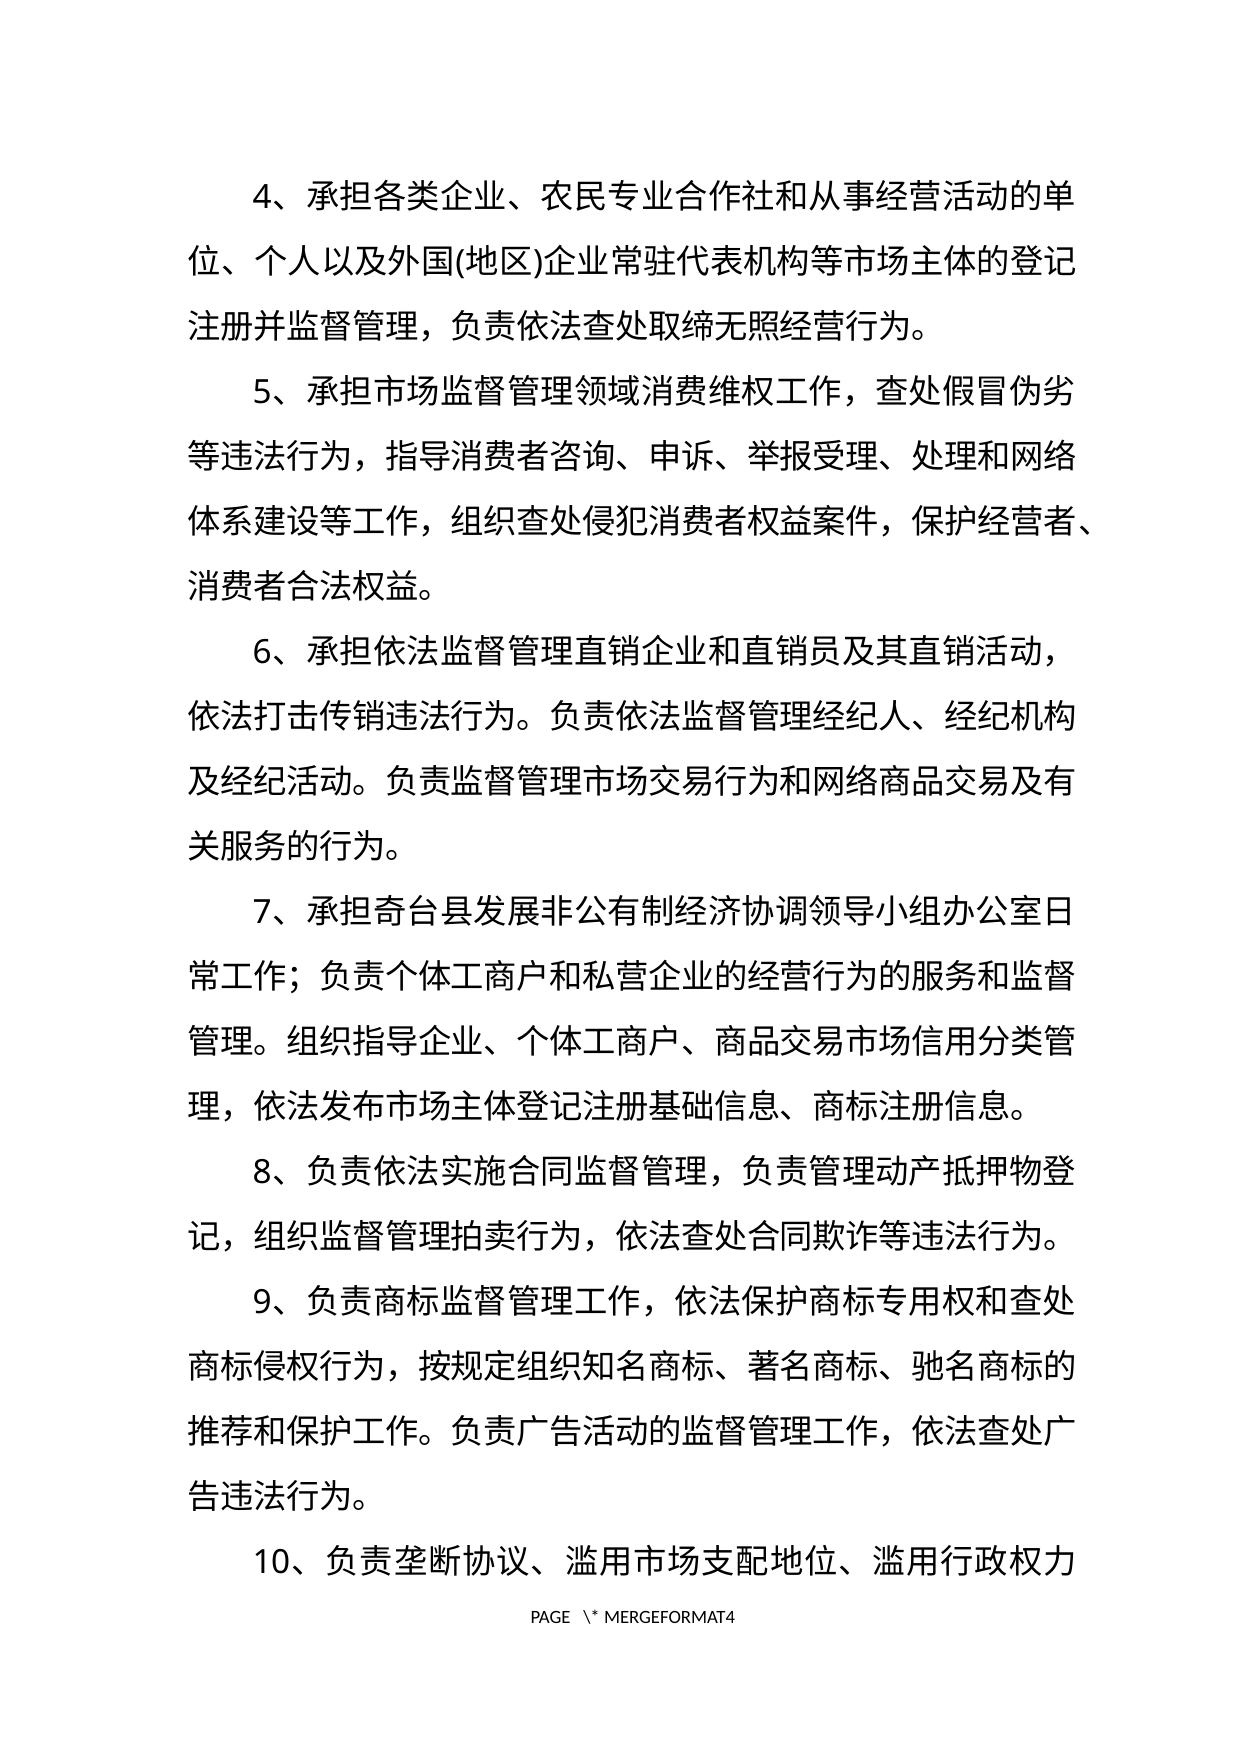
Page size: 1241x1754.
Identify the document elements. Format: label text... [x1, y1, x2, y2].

text 6、承担依法监督管理直销企业和直销员及其直销活动，依法打击传销违法行为。负责依法监督管理经纪人、经纪机构及经纪活动。负责监督管理市场交易行为和网络商品交易及有关服务的行为。 [187, 617, 1078, 877]
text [187, 1527, 1078, 1592]
text 4、承担各类企业、农民专业合作社和从事经营活动的单位、个人以及外国(地区)企业常驻代表机构等市场主体的登记注册并监督管理，负责依法查处取缔无照经营行为。 [187, 162, 1078, 357]
text 8、负责依法实施合同监督管理，负责管理动产抵押物登记，组织监督管理拍卖行为，依法查处合同欺诈等违法行为。 [187, 1137, 1078, 1267]
text 5、承担市场监督管理领域消费维权工作，查处假冒伪劣等违法行为，指导消费者咨询、申诉、举报受理、处理和网络体系建设等工作，组织查处侵犯消费者权益案件，保护经营者、消费者合法权益。 [187, 357, 1078, 617]
text 7、承担奇台县发展非公有制经济协调领导小组办公室日常工作；负责个体工商户和私营企业的经营行为的服务和监督管理。组织指导企业、个体工商户、商品交易市场信用分类管理，依法发布市场主体登记注册基础信息、商标注册信息。 [187, 877, 1078, 1137]
text 9、负责商标监督管理工作，依法保护商标专用权和查处商标侵权行为，按规定组织知名商标、著名商标、驰名商标的推荐和保护工作。负责广告活动的监督管理工作，依法查处广告违法行为。 [187, 1267, 1078, 1527]
